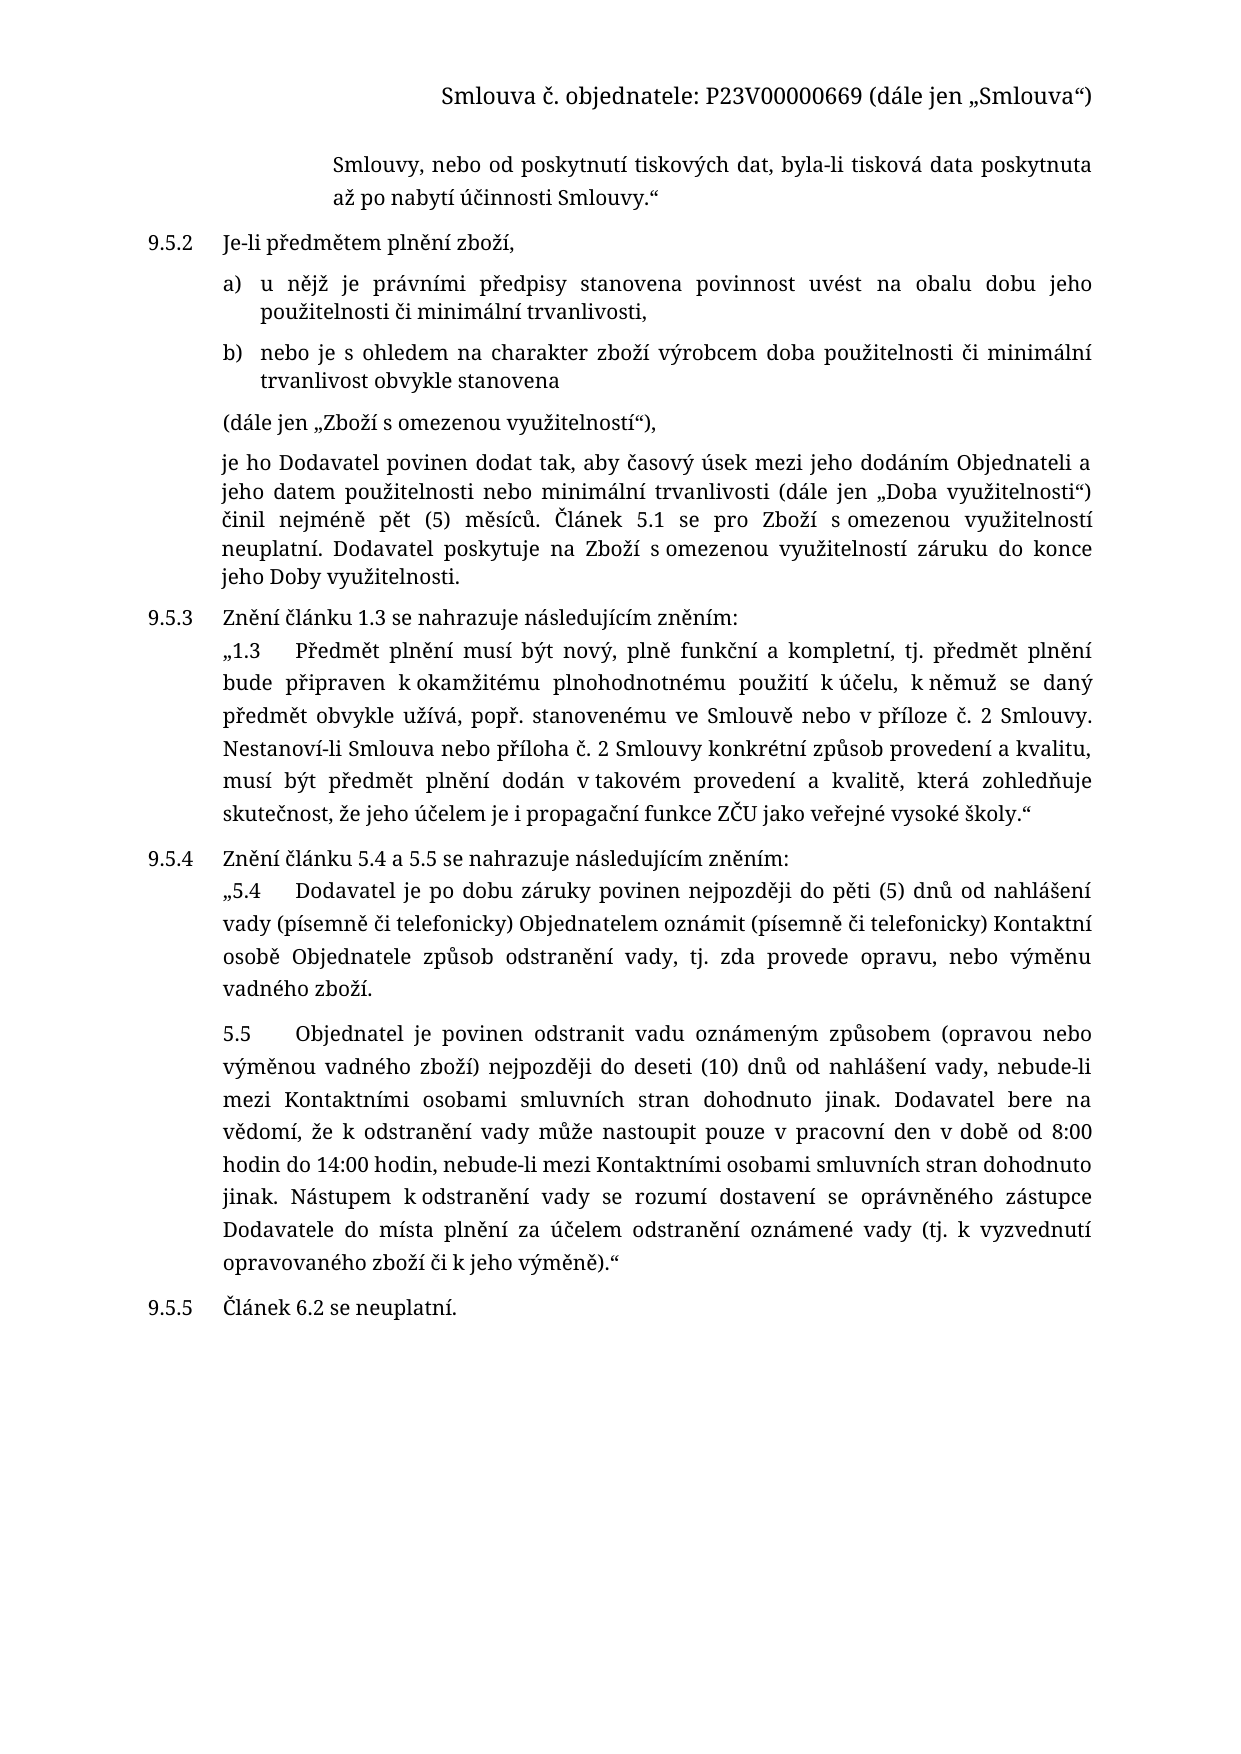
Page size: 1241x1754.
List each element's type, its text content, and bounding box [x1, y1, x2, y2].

list „5.4 Dodavatel je po dobu záruky povinen nejpozději do pěti (5) dnů od nahlášení vady (písemně či telefonicky) Objednatelem oznámit (písemně či telefonicky) Kontaktní osobě Objednatele způsob odstranění vady, tj. zda provede opravu, nebo výměnu vadného zboží. [223, 877, 1093, 1003]
list Znění článku 5.4 a 5.5 se nahrazuje následujícím zněním: [148, 844, 1093, 872]
list Článek 6.2 se neuplatní. [148, 1293, 1093, 1321]
list 5.5 Objednatel je povinen odstranit vadu oznámeným způsobem (opravou nebo výměnou vadného zboží) nejpozději do deseti (10) dnů od nahlášení vady, nebude-li mezi Kontaktními osobami smluvních stran dohodnuto jinak. Dodavatel bere na vědomí, že k odstranění vady může nastoupit pouze v pracovní den v době od 8:00 hodin do 14:00 hodin, nebude-li mezi Kontaktními osobami smluvních stran dohodnuto jinak. Nástupem k odstranění vady se rozumí dostavení se oprávněného zástupce Dodavatele do místa plnění za účelem odstranění oznámené vady (tj. k vyzvednutí opravovaného zboží či k jeho výměně).“ [223, 1019, 1093, 1276]
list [295, 150, 1093, 211]
list nebo je s ohledem na charakter zboží výrobcem doba použitelnosti či minimální trvanlivost obvykle stanovena [223, 338, 1093, 395]
text je ho Dodavatel povinen dodat tak, aby časový úsek mezi jeho dodáním Objednateli a jeho datem použitelnosti nebo minimální trvanlivosti (dále jen „Doba využitelnosti“) činil nejméně pět (5) měsíců. Článek 5.1 se pro Zboží s omezenou využitelností neuplatní. Dodavatel poskytuje na Zboží s omezenou využitelností záruku do konce jeho Doby využitelnosti. [221, 448, 1093, 591]
list Je-li předmětem plnění zboží, [148, 228, 1093, 256]
text (dále jen „Zboží s omezenou využitelností“), [223, 408, 1093, 436]
list „1.3 Předmět plnění musí být nový, plně funkční a kompletní, tj. předmět plnění bude připraven k okamžitému plnohodnotnému použití k účelu, k němuž se daný předmět obvykle užívá, popř. stanovenému ve Smlouvě nebo v příloze č. 2 Smlouvy. Nestanoví-li Smlouva nebo příloha č. 2 Smlouvy konkrétní způsob provedení a kvalitu, musí být předmět plnění dodán v takovém provedení a kvalitě, která zohledňuje skutečnost, že jeho účelem je i propagační funkce ZČU jako veřejné vysoké školy.“ [223, 636, 1093, 827]
list u nějž je právními předpisy stanovena povinnost uvést na obalu dobu jeho použitelnosti či minimální trvanlivosti, [223, 269, 1093, 326]
list Znění článku 1.3 se nahrazuje následujícím zněním: [148, 603, 1093, 632]
